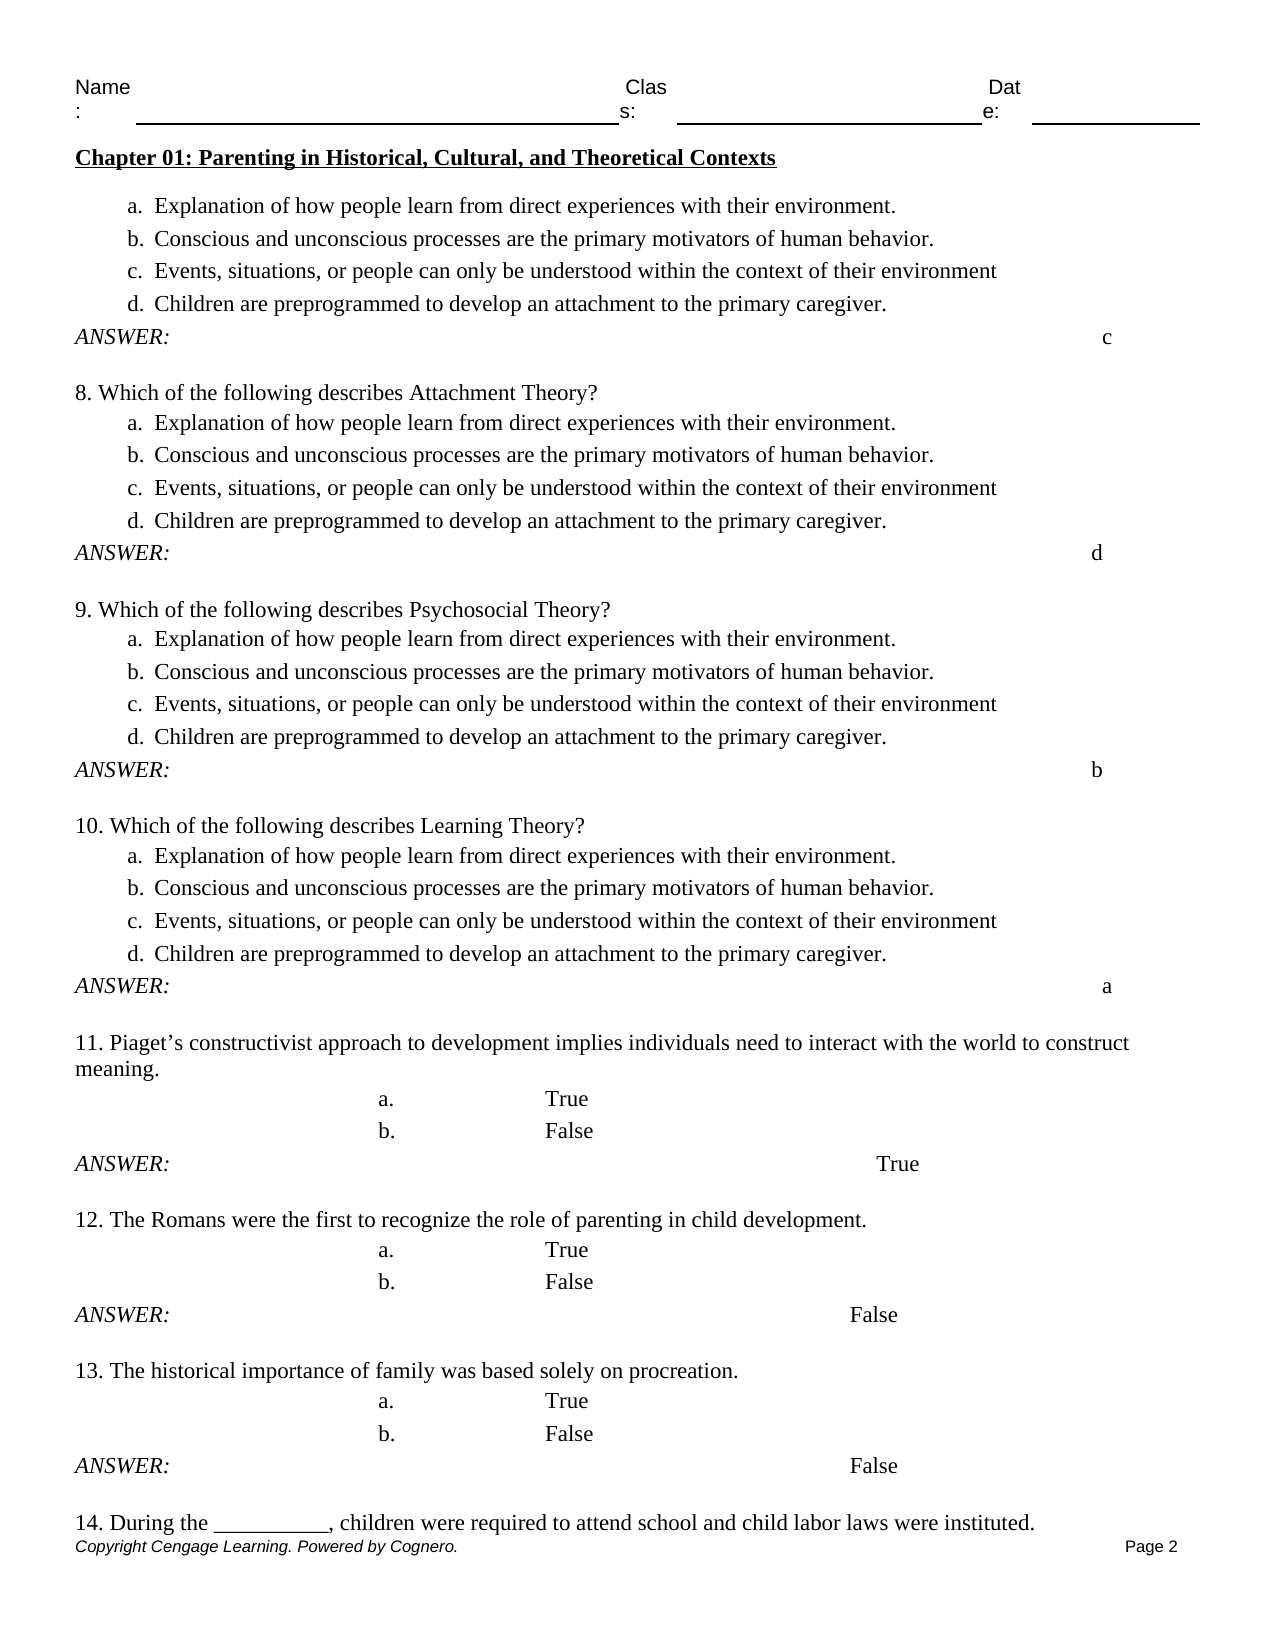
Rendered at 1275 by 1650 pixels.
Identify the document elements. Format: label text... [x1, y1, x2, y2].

table_header 8. Which of the following describes Attachment Theory?​ [75, 379, 1200, 569]
table_header 11. Piaget’s constructivist approach to development implies individuals need to interact with the world to construct meaning.​ [75, 1029, 1200, 1179]
table_header 13. The historical importance of family was based solely on procreation.​ [75, 1358, 1200, 1482]
table_header 10. Which of the following describes Learning Theory?​ [75, 812, 1200, 1002]
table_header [75, 1509, 1200, 1535]
table_header 9. Which of the following describes Psychosocial Theory?​ [75, 596, 1200, 785]
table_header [75, 189, 1200, 352]
table_header 12. ​The Romans were the first to recognize the role of parenting in child development. [75, 1206, 1200, 1331]
